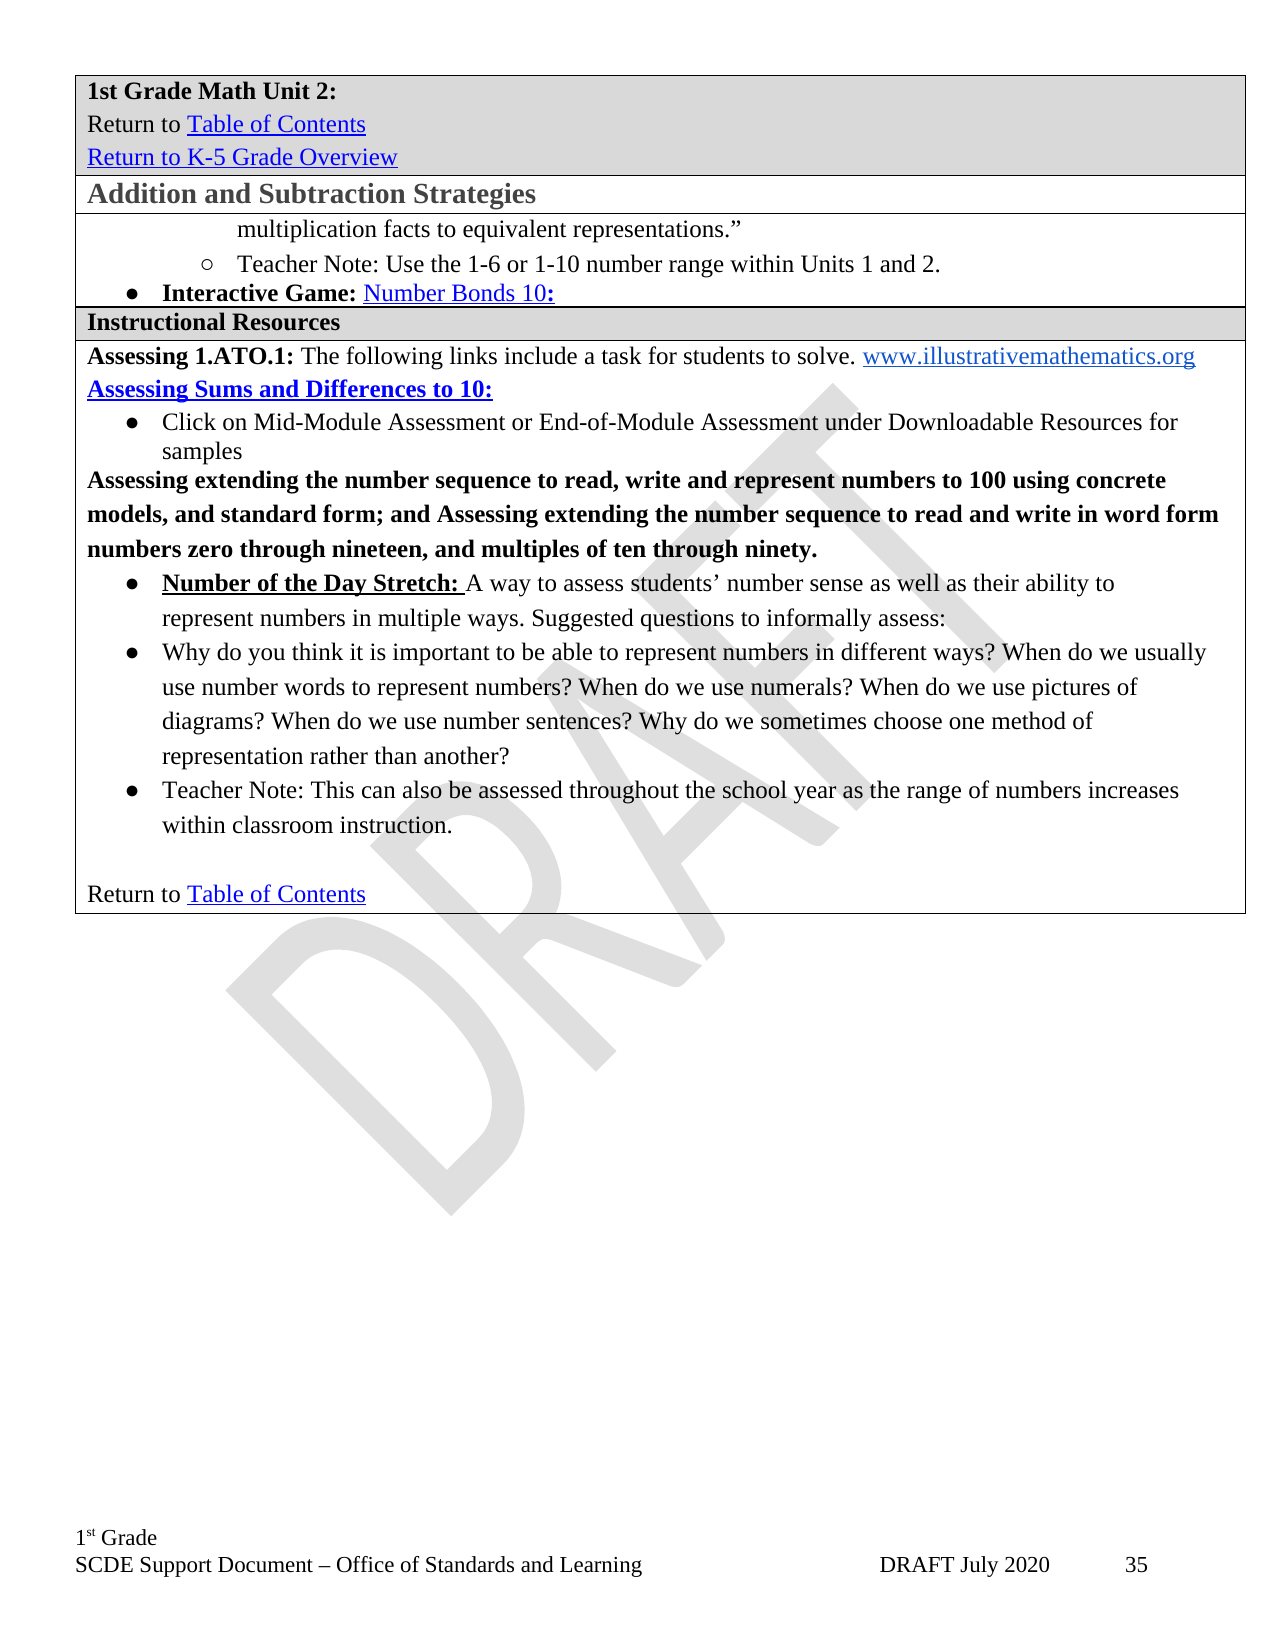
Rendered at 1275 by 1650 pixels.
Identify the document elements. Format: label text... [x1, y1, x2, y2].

table_cell Instructional Resources [76, 308, 1245, 340]
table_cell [76, 214, 1245, 306]
table_cell Assessing 1.ATO.1: The following links include a task for students to solve. www.illustrativemathematics.org Assessing Sums and Differences to 10: Click on Mid-Module Assessment or End-of-Module Assessment under Downloadable Resources for samples Assessing extending the number sequence to read, write and represent numbers to 100 using concrete models, and standard form; and Assessing extending the number sequence to read and write in word form numbers zero through nineteen, and multiples of ten through ninety. Number of the Day Stretch: A way to assess students’ number sense as well as their ability to represent numbers in multiple ways. Suggested questions to informally assess: Why do you think it is important to be able to represent numbers in different ways? When do we usually use number words to represent numbers? When do we use numerals? When do we use pictures of diagrams? When do we use number sentences? Why do we sometimes choose one method of representation rather than another? Teacher Note: This can also be assessed throughout the school year as the range of numbers increases within classroom instruction. Return to Table of Contents [76, 341, 1245, 913]
table_header 1st Grade Math Unit 2: Return to Table of Contents Return to K-5 Grade Overview [76, 76, 1245, 175]
table_cell Addition and Subtraction Strategies [76, 176, 1245, 213]
